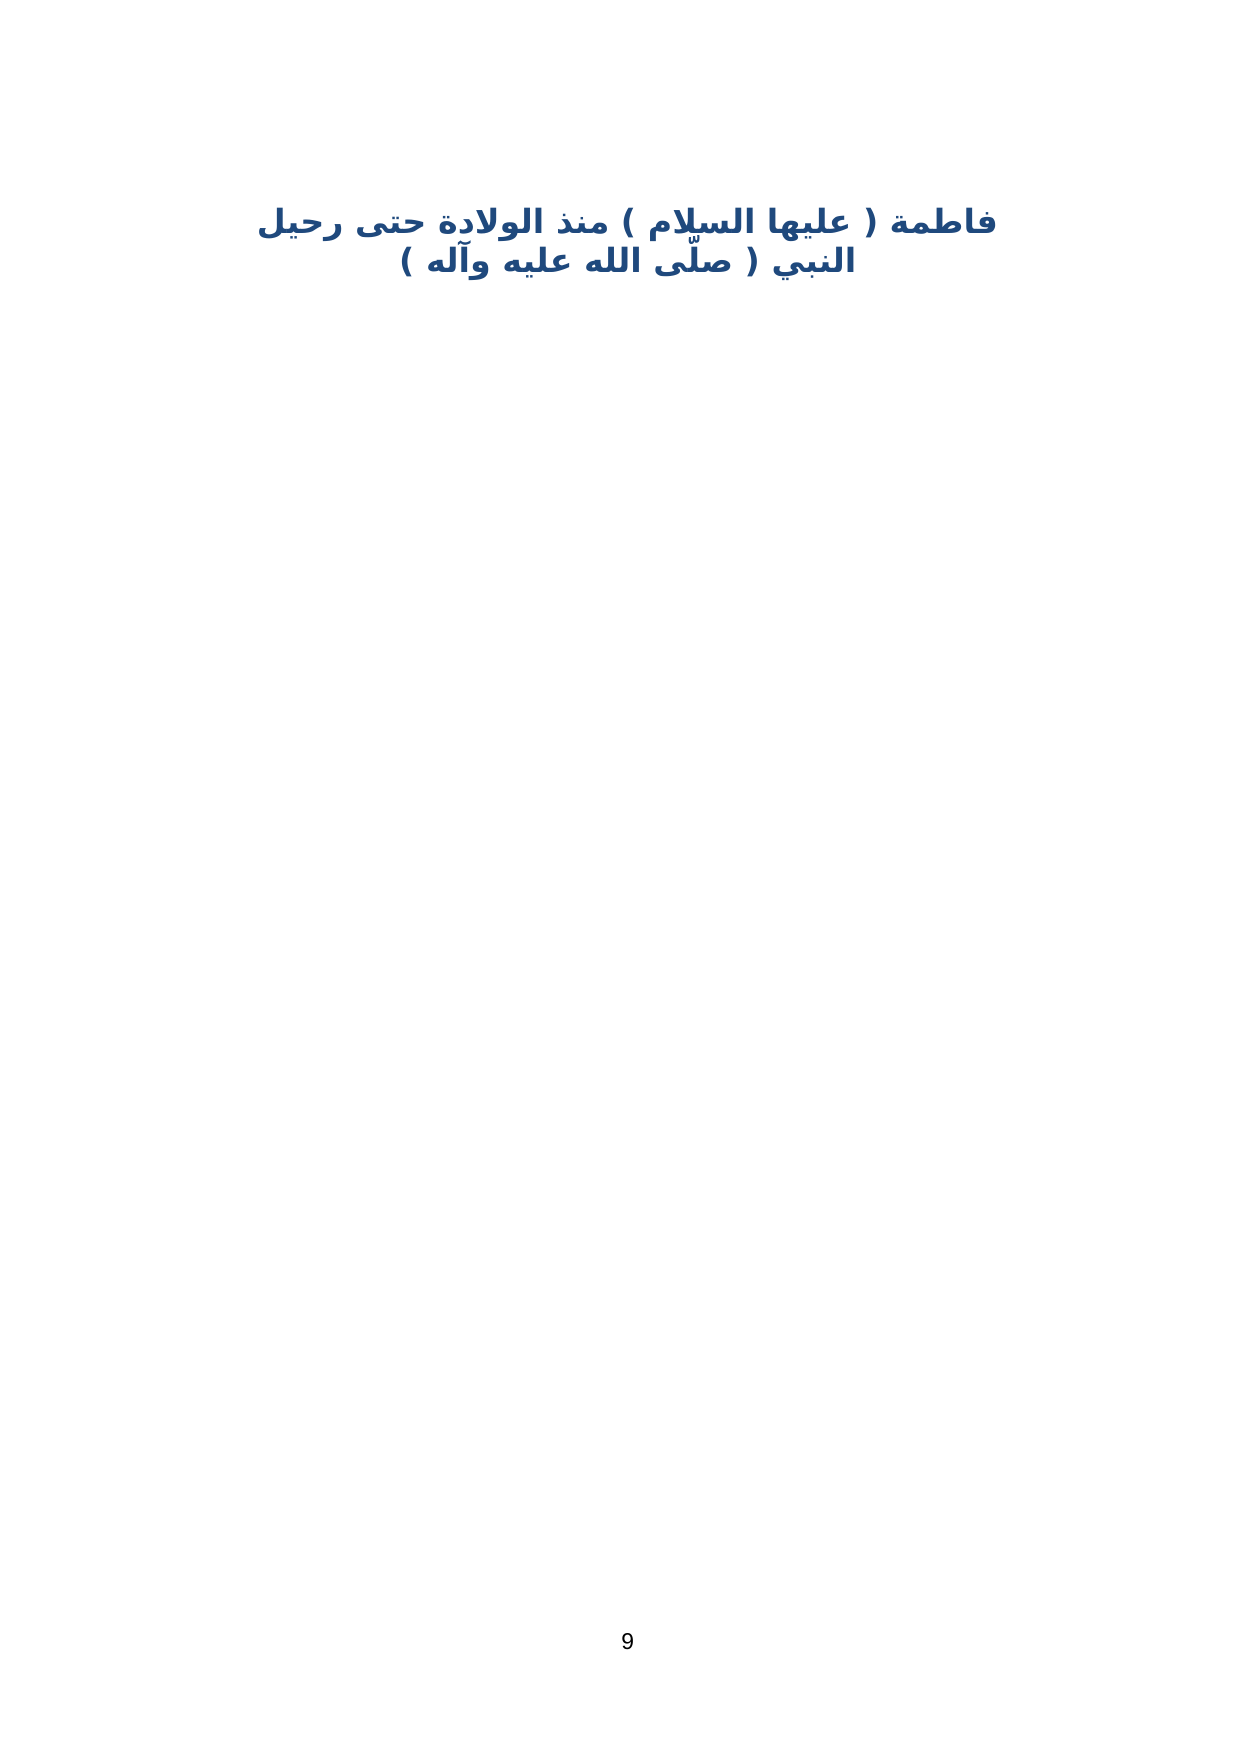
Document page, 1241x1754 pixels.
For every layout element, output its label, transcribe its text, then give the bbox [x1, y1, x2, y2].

subtitle فاطمة ( عليها السلام ) منذ الولادة حتى رحيل النبي ( صلّى الله عليه وآله ) [222, 202, 1033, 280]
